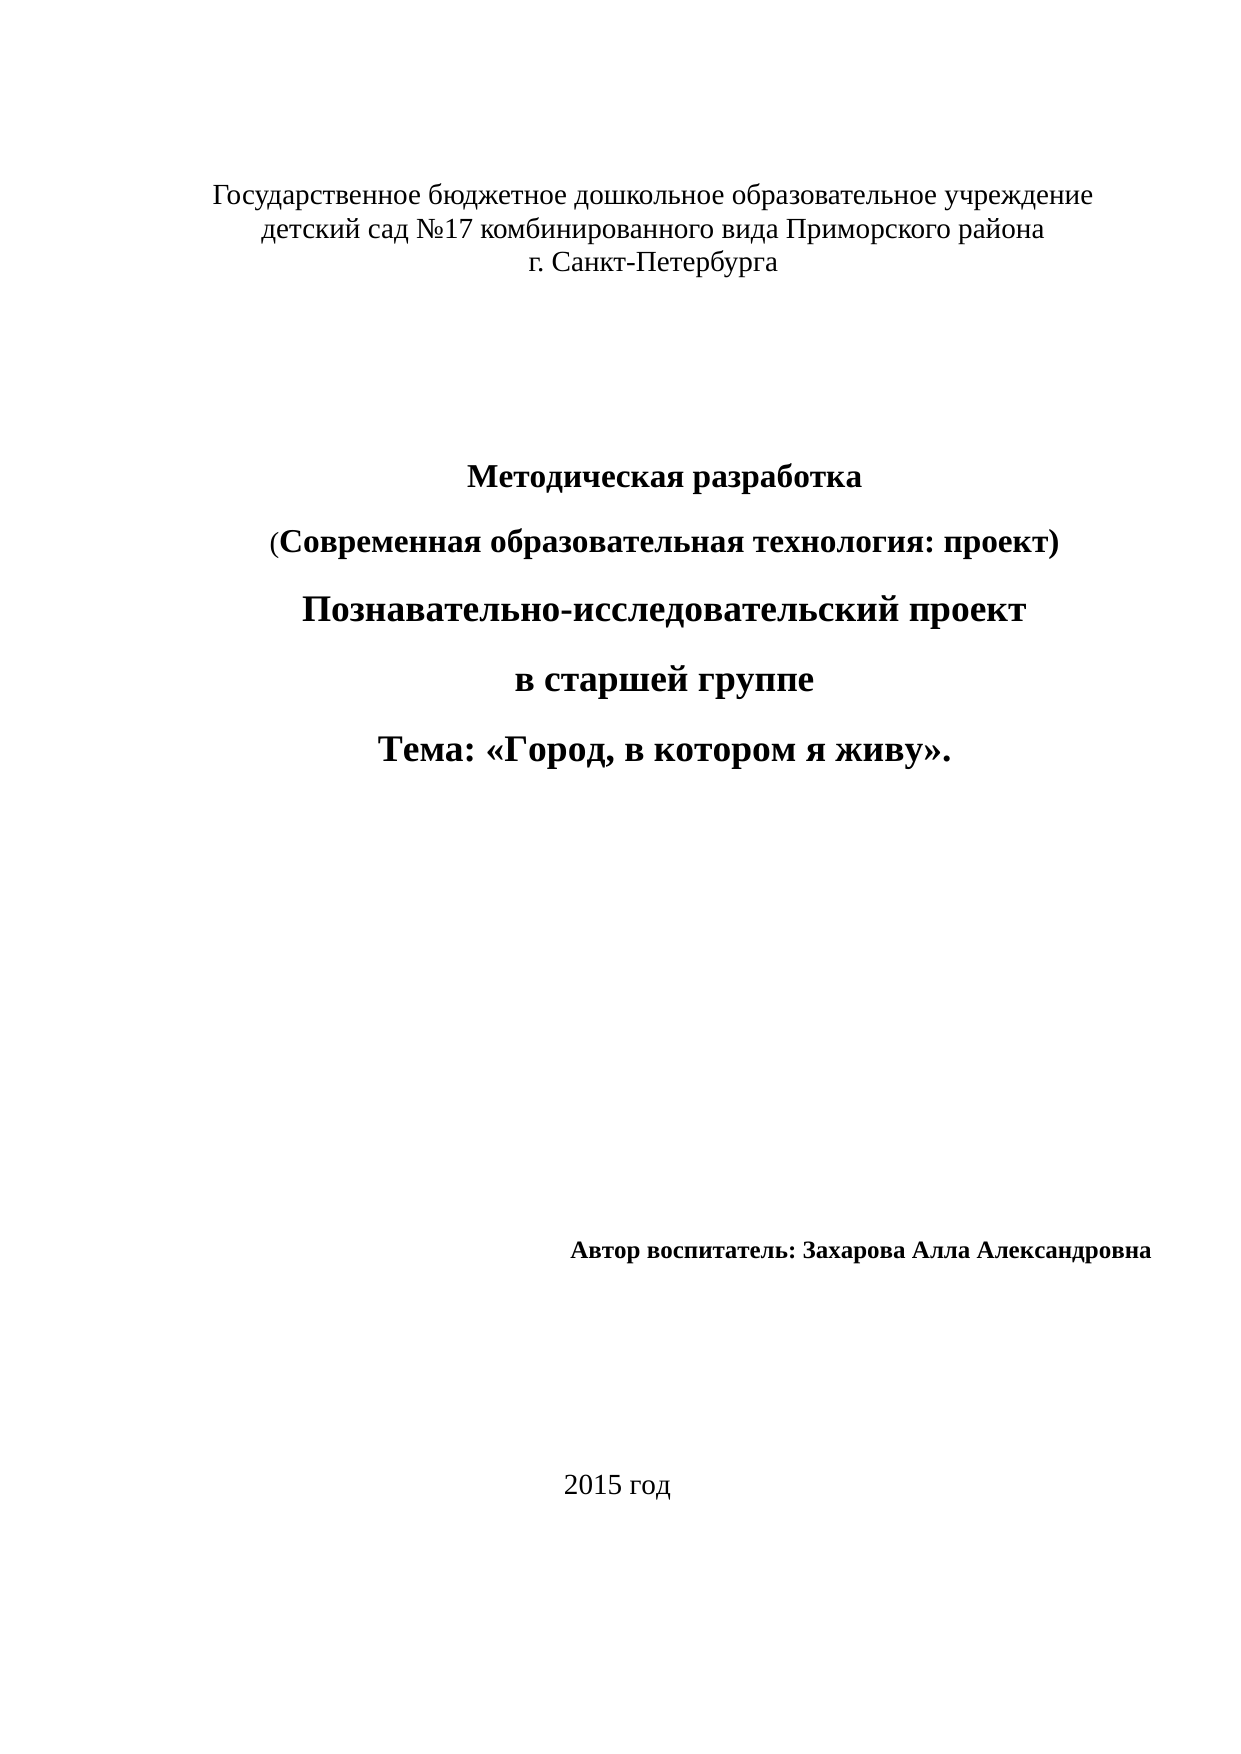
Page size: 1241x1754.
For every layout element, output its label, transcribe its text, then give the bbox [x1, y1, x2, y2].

text Познавательно-исследовательский проект [177, 586, 1152, 629]
text Тема: «Город, в котором я живу». [177, 727, 1152, 770]
text в старшей группе [177, 656, 1152, 699]
text Автор воспитатель: Захарова Алла Александровна [133, 1235, 1152, 1264]
text г. Санкт-Петербурга [177, 244, 1129, 278]
text Методическая разработка [177, 456, 1152, 494]
text (Современная образовательная технология: проект) [177, 521, 1152, 559]
text 2015 год [177, 1467, 1152, 1501]
text Государственное бюджетное дошкольное образовательное учреждение детский сад №17 комбинированного вида Приморского района [177, 177, 1129, 244]
